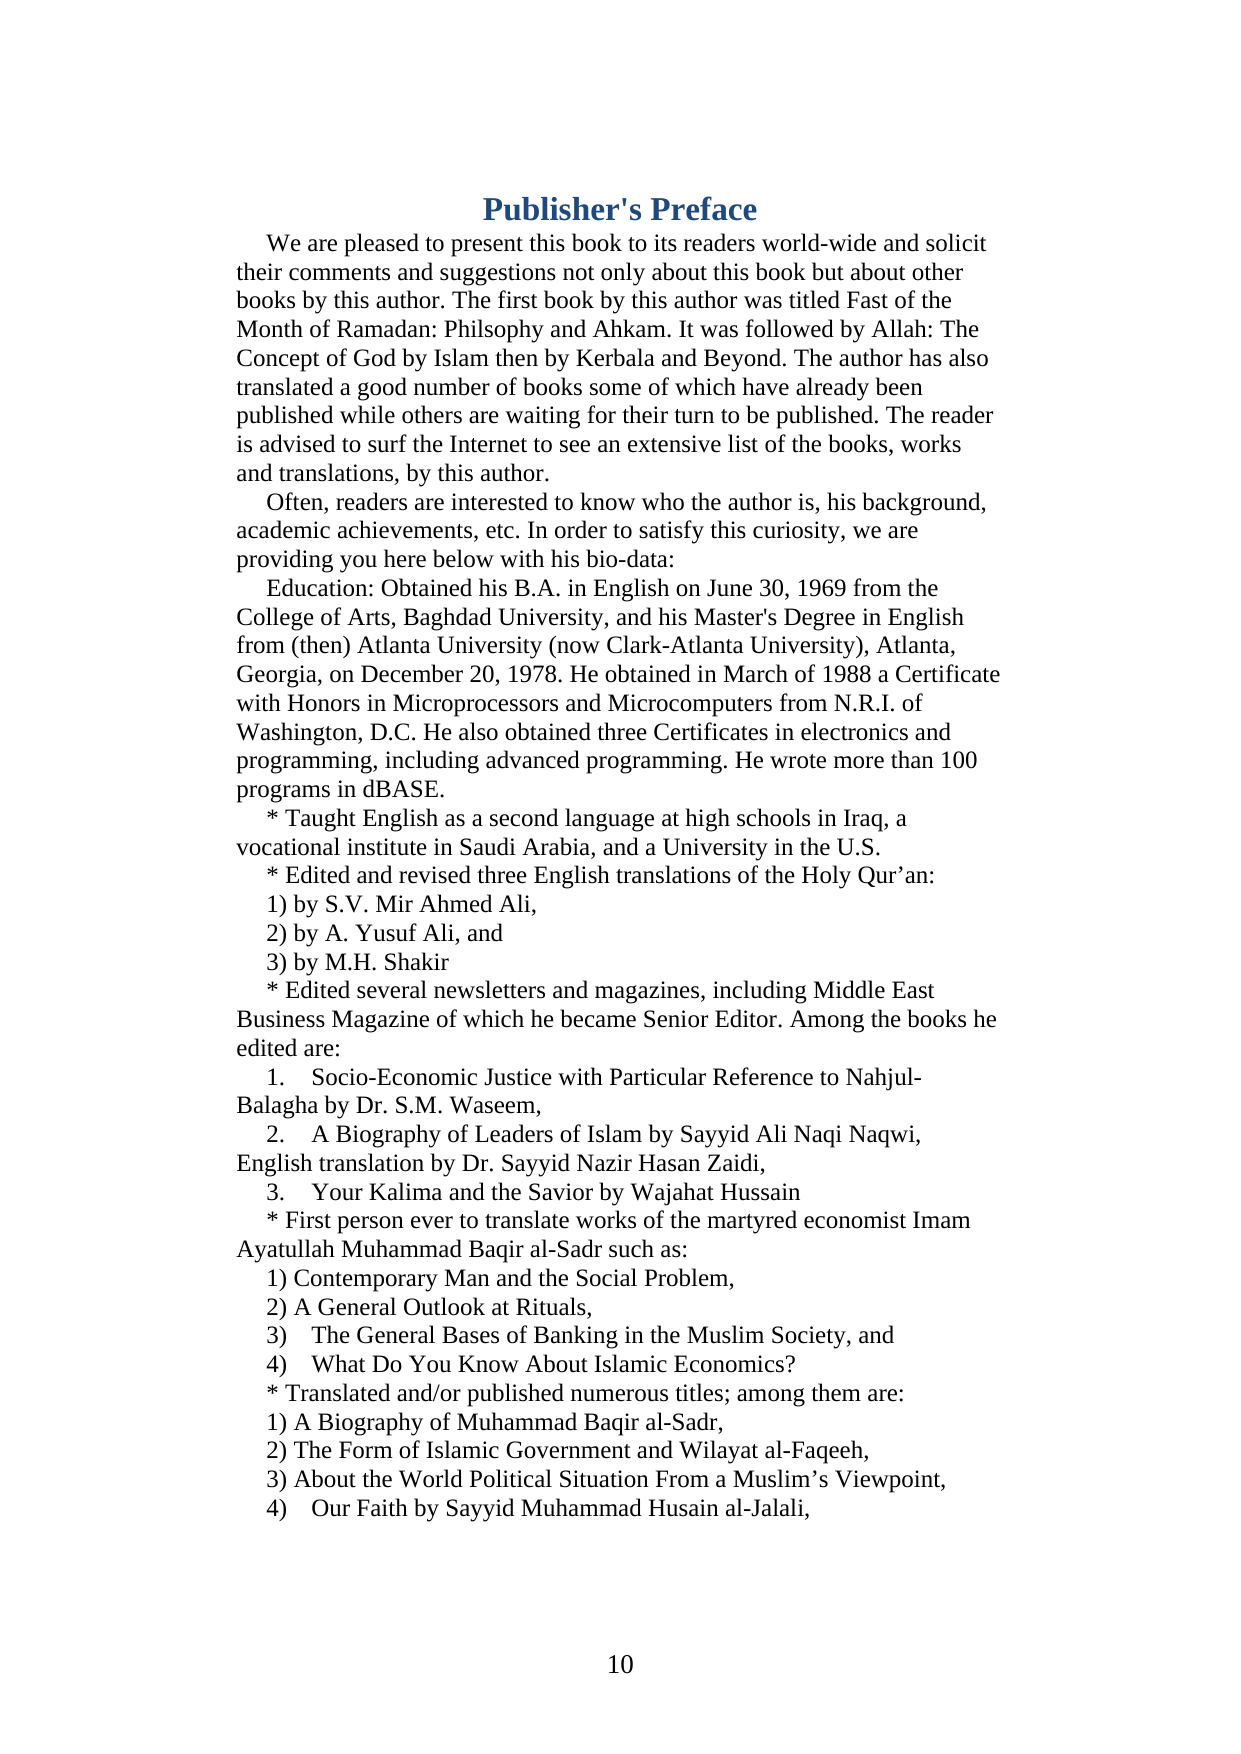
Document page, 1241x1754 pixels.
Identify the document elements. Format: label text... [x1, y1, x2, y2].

text Education: Obtained his B.A. in English on June 30, 1969 from the College of Arts, Baghdad University, and his Master's Degree in English from (then) Atlanta University (now Clark-Atlanta University), Atlanta, Georgia, on December 20, 1978. He obtained in March of 1988 a Certificate with Honors in Microprocessors and Microcomputers from N.R.I. of Washington, D.C. He also obtained three Certificates in electronics and programming, including advanced programming. He wrote more than 100 programs in dBASE. [236, 573, 1004, 803]
text 4) Our Faith by Sayyid Muhammad Husain al-Jalali, [236, 1493, 1004, 1522]
text 1) by S.V. Mir Ahmed Ali, [236, 889, 1004, 918]
text 4) What Do You Know About Islamic Economics? [236, 1349, 1004, 1378]
text * First person ever to translate works of the martyred economist Imam Ayatullah Muhammad Baqir al-Sadr such as: [236, 1206, 1004, 1263]
text 2) The Form of Islamic Government and Wilayat al-Faqeeh, [236, 1436, 1004, 1464]
text * Edited and revised three English translations of the Holy Qur’an: [236, 861, 1004, 889]
text * Translated and/or published numerous titles; among them are: [236, 1378, 1004, 1407]
text We are pleased to present this book to its readers world-wide and solicit their comments and suggestions not only about this book but about other books by this author. The first book by this author was titled Fast of the Month of Ramadan: Philsophy and Ahkam. It was followed by Allah: The Concept of God by Islam then by Kerbala and Beyond. The author has also translated a good number of books some of which have already been published while others are waiting for their turn to be published. The reader is advised to surf the Internet to see an extensive list of the books, works and translations, by this author. [236, 228, 1004, 487]
text 2) by A. Yusuf Ali, and [236, 918, 1004, 947]
text Often, readers are interested to know who the author is, his background, academic achievements, etc. In order to satisfy this curiosity, we are providing you here below with his bio-data: [236, 487, 1004, 573]
subtitle Publisher's Preface [236, 190, 1004, 228]
text * Edited several newsletters and magazines, including Middle East Business Magazine of which he became Senior Editor. Among the books he edited are: [236, 976, 1004, 1062]
text 1. Socio-Economic Justice with Particular Reference to Nahjul-Balagha by Dr. S.M. Waseem, [236, 1062, 1004, 1119]
text 3) The General Bases of Banking in the Muslim Society, and [236, 1321, 1004, 1349]
text 3) by M.H. Shakir [236, 947, 1004, 976]
text * Taught English as a second language at high schools in Iraq, a vocational institute in Saudi Arabia, and a University in the U.S. [236, 803, 1004, 861]
text 1) A Biography of Muhammad Baqir al-Sadr, [236, 1407, 1004, 1436]
text 1) Contemporary Man and the Social Problem, [236, 1263, 1004, 1292]
text 2) A General Outlook at Rituals, [236, 1292, 1004, 1321]
text 2. A Biography of Leaders of Islam by Sayyid Ali Naqi Naqwi, English translation by Dr. Sayyid Nazir Hasan Zaidi, [236, 1119, 1004, 1177]
text 3) About the World Political Situation From a Muslim’s Viewpoint, [236, 1464, 1004, 1493]
text 3. Your Kalima and the Savior by Wajahat Hussain [236, 1177, 1004, 1206]
